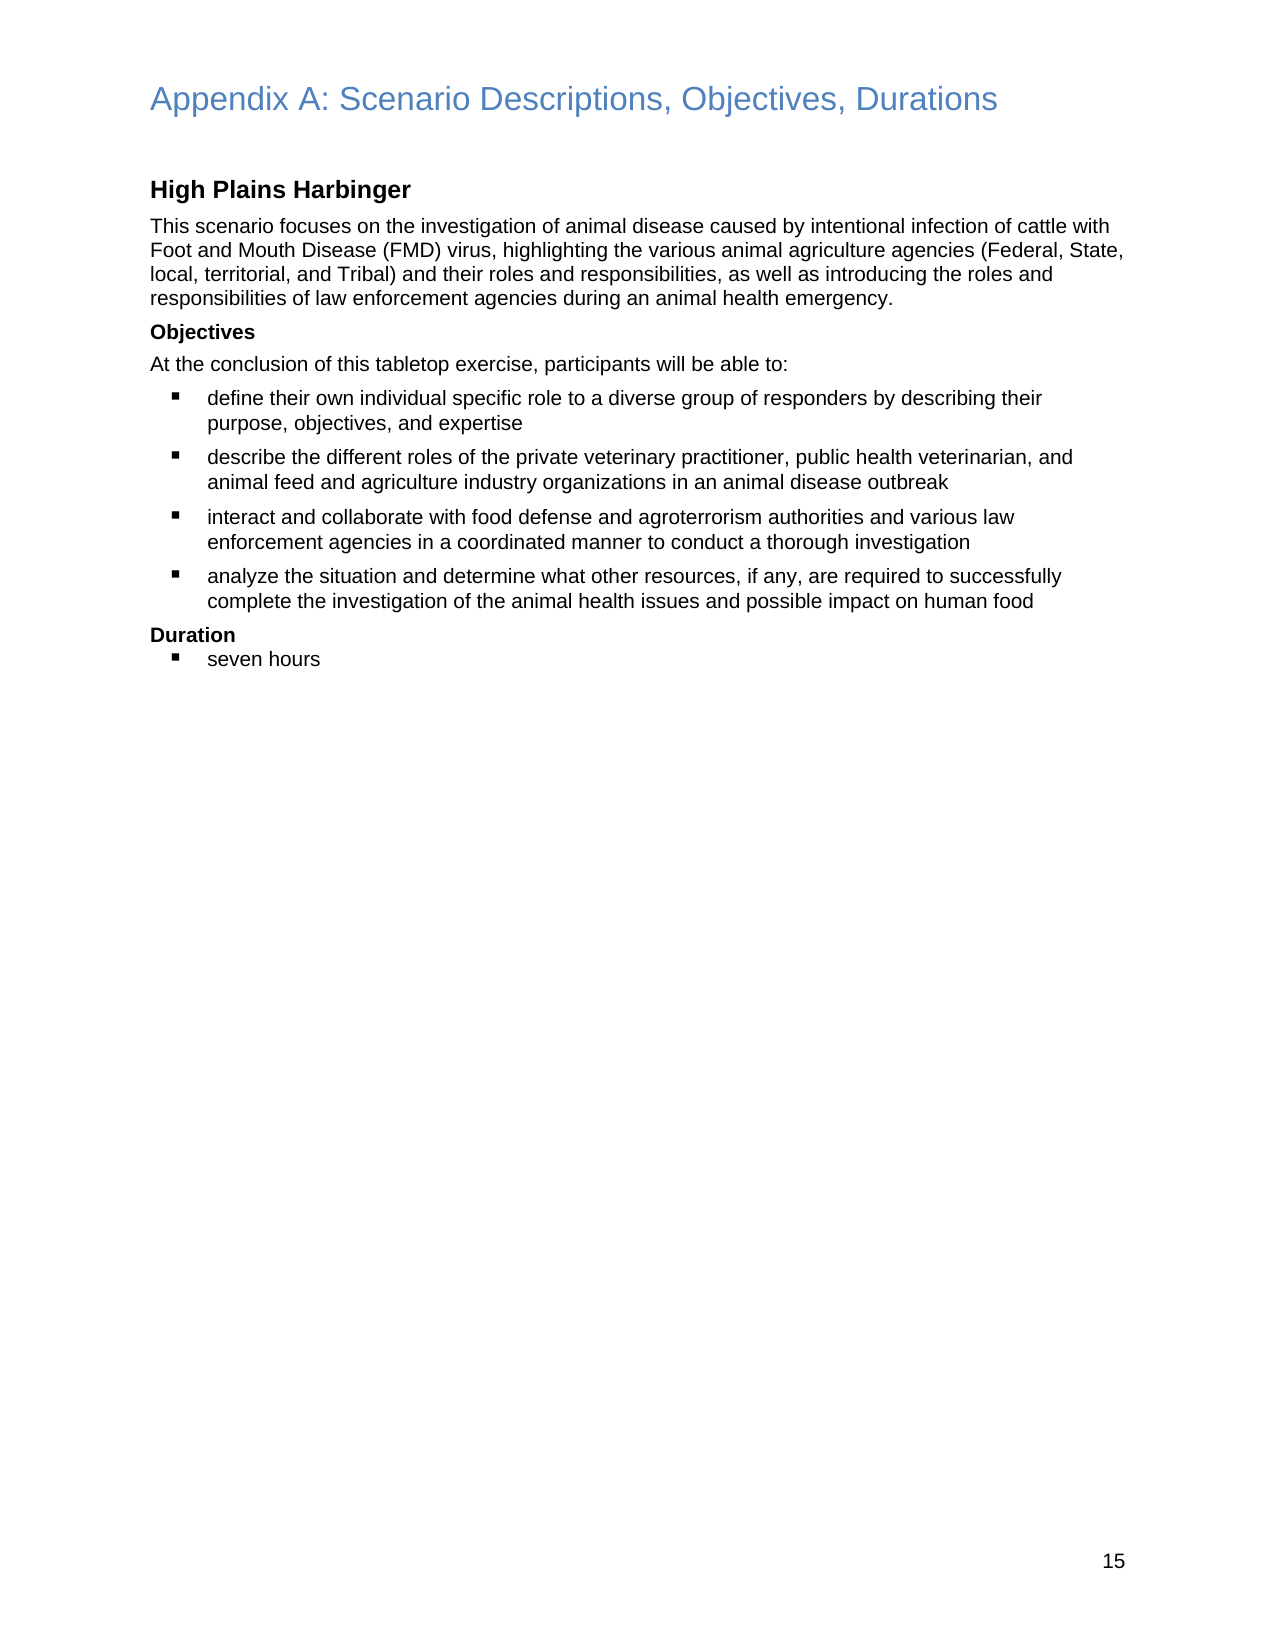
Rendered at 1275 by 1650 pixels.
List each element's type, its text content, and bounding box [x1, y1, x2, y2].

text High Plains Harbinger [150, 175, 1125, 203]
text This scenario focuses on the investigation of animal disease caused by intentional infection of cattle with Foot and Mouth Disease (FMD) virus, highlighting the various animal agriculture agencies (Federal, State, local, territorial, and Tribal) and their roles and responsibilities, as well as introducing the roles and responsibilities of law enforcement agencies during an animal health emergency. [150, 214, 1125, 310]
text At the conclusion of this tabletop exercise, participants will be able to: [150, 344, 1125, 375]
list define their own individual specific role to a diverse group of responders by describing their purpose, objectives, and expertise [169, 386, 1125, 435]
list describe the different roles of the private veterinary practitioner, public health veterinarian, and animal feed and agriculture industry organizations in an animal disease outbreak [169, 445, 1125, 494]
list analyze the situation and determine what other resources, if any, are required to successfully complete the investigation of the animal health issues and possible impact on human food [169, 564, 1125, 613]
text Objectives [150, 320, 1125, 344]
list seven hours [169, 647, 1125, 672]
text Duration [150, 623, 1125, 647]
list interact and collaborate with food defense and agroterrorism authorities and various law enforcement agencies in a coordinated manner to conduct a thorough investigation [169, 504, 1125, 553]
